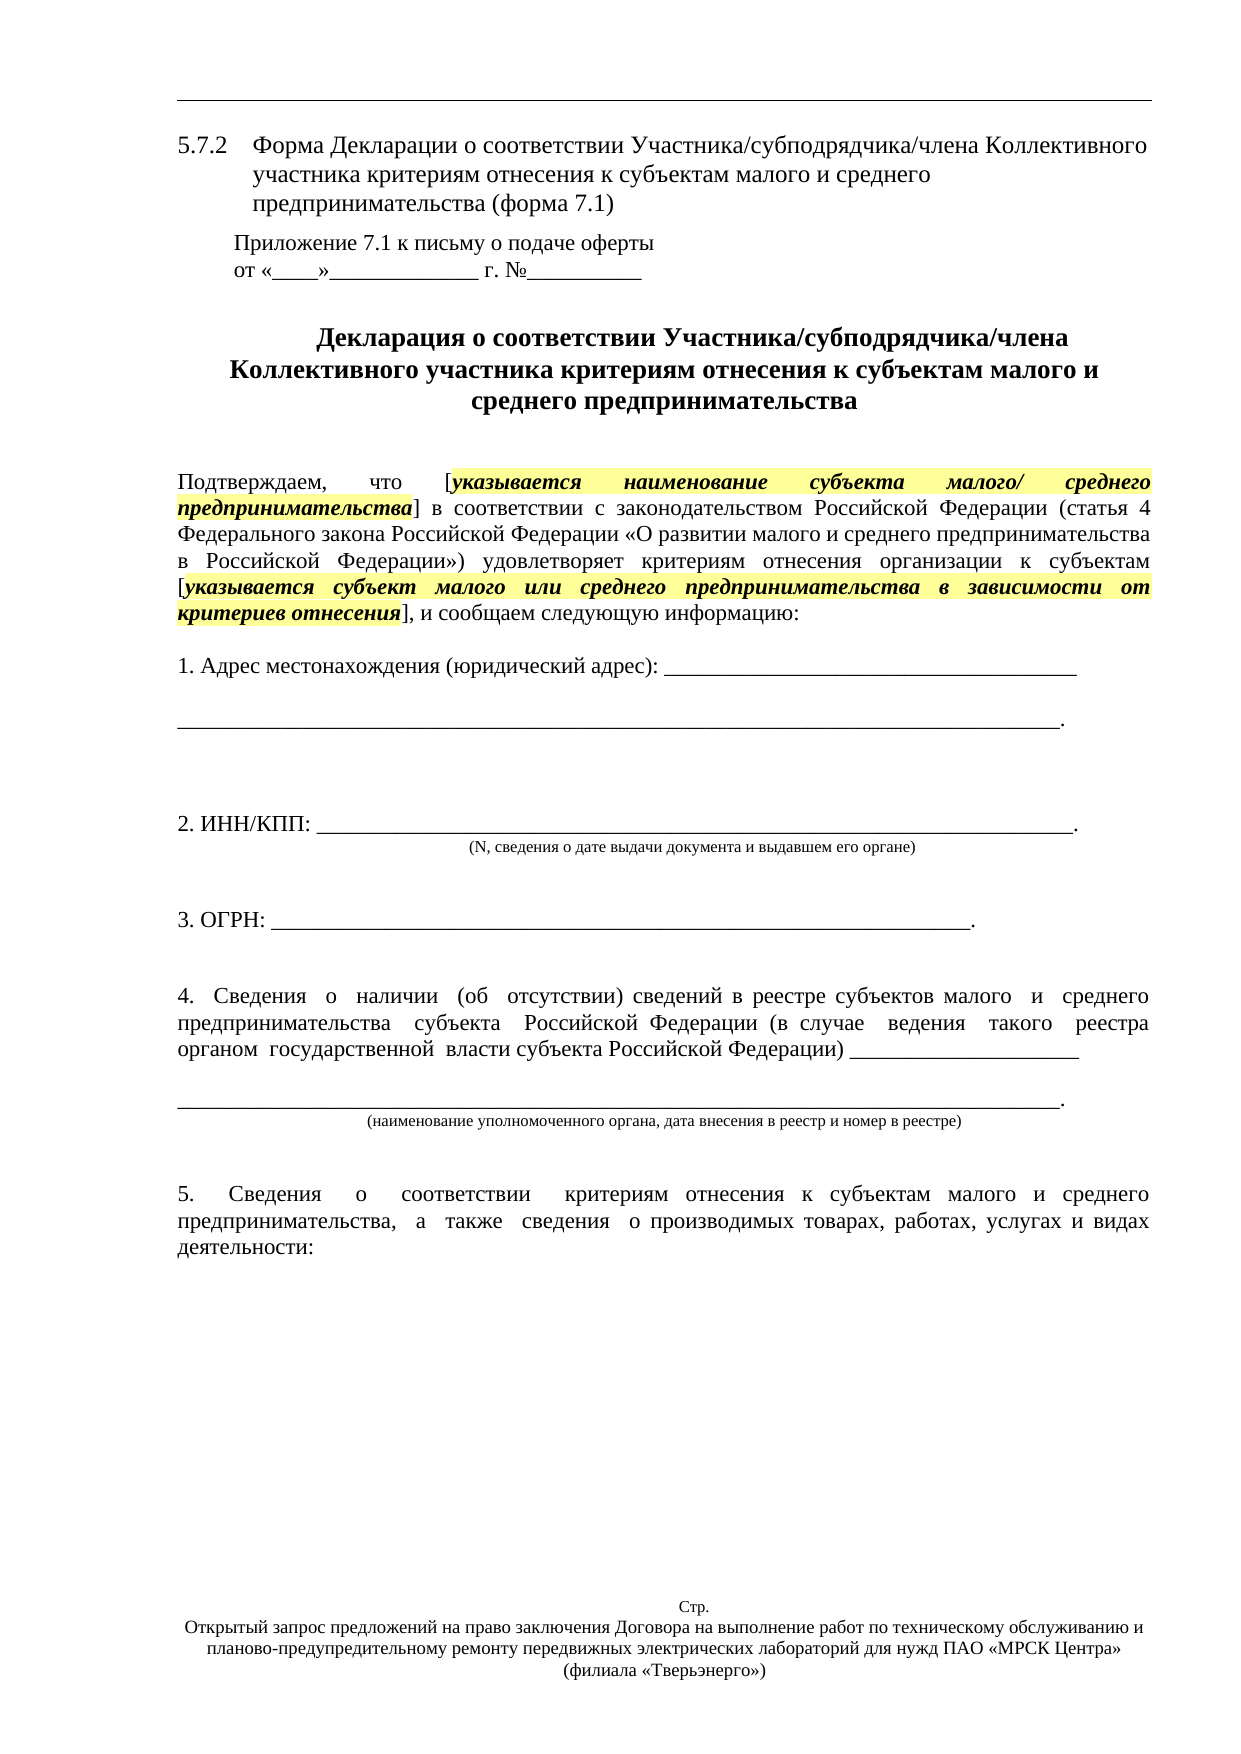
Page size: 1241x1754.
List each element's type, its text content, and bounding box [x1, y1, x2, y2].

text Приложение 7.1 к письму о подаче оферты от «____»_____________ г. №__________ [233, 229, 1152, 282]
text 3. ОГРН: _____________________________________________________________. [177, 906, 1152, 932]
text (N, сведения о дате выдачи документа и выдавшем его органе) [177, 837, 1152, 856]
text (наименование уполномоченного органа, дата внесения в реестр и номер в реестре) [177, 1111, 1152, 1130]
text 2. ИНН/КПП: __________________________________________________________________. [177, 810, 1152, 837]
subtitle Форма Декларации о соответствии Участника/субподрядчика/члена Коллективного участника критериям отнесения к субъектам малого и среднего предпринимательства (форма 7.1) [177, 131, 1152, 217]
text _____________________________________________________________________________. [177, 705, 1152, 731]
text 4. Сведения о наличии (об отсутствии) сведений в реестре субъектов малого и среднего предпринимательства субъекта Российской Федерации (в случае ведения такого реестра органом государственной власти субъекта Российской Федерации) ____________________ [177, 982, 1152, 1061]
text Декларация о соответствии Участника/субподрядчика/члена Коллективного участника критериям отнесения к субъектам малого и среднего предпринимательства [177, 322, 1152, 415]
text Подтверждаем, что [указывается наименование субъекта малого/ среднего предпринимательства] в соответствии с законодательством Российской Федерации (статья 4 Федерального закона Российской Федерации «О развитии малого и среднего предпринимательства в Российской Федерации») удовлетворяет критериям отнесения организации к субъектам [указывается субъект малого или среднего предпринимательства в зависимости от критериев отнесения], и сообщаем следующую информацию: [177, 468, 1152, 626]
text 1. Адрес местонахождения (юридический адрес): ____________________________________ [177, 652, 1152, 678]
text _____________________________________________________________________________. [177, 1085, 1152, 1111]
text 5. Сведения о соответствии критериям отнесения к субъектам малого и среднего предпринимательства, а также сведения о производимых товарах, работах, услугах и видах деятельности: [177, 1180, 1152, 1259]
